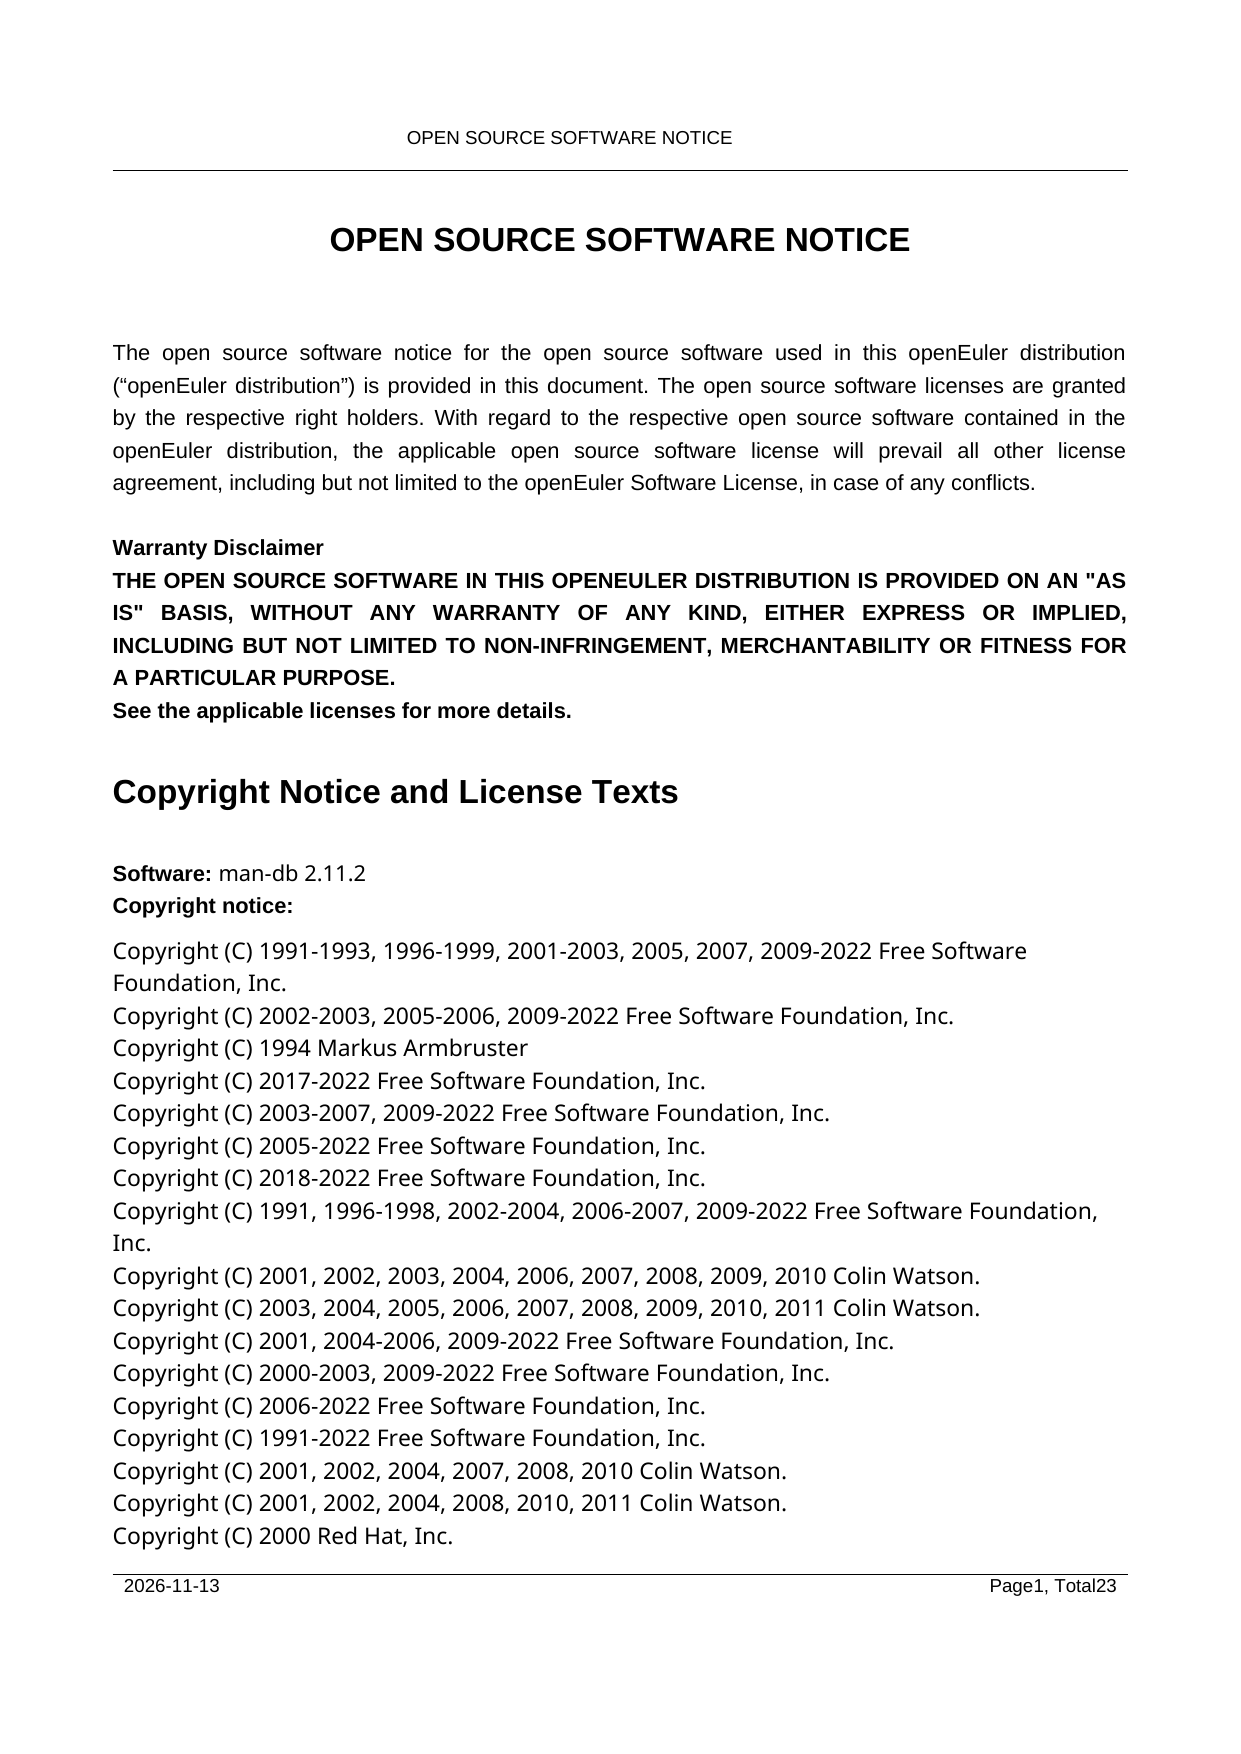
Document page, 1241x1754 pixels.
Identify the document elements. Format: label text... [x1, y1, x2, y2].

text Copyright Notice and License Texts [112, 759, 1128, 824]
text THE OPEN SOURCE SOFTWARE IN THIS OPENEULER DISTRIBUTION IS PROVIDED ON AN "AS IS" BASIS, WITHOUT ANY WARRANTY OF ANY KIND, EITHER EXPRESS OR IMPLIED, INCLUDING BUT NOT LIMITED TO NON-INFRINGEMENT, MERCHANTABILITY OR FITNESS FOR A PARTICULAR PURPOSE. See the applicable licenses for more details. [112, 564, 1128, 726]
text OPEN SOURCE SOFTWARE NOTICE [112, 206, 1128, 271]
title Software: man-db 2.11.2 [112, 856, 1128, 889]
text Warranty Disclaimer [112, 531, 1128, 564]
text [112, 934, 1128, 1551]
text The open source software notice for the open source software used in this openEuler distribution (“openEuler distribution”) is provided in this document. The open source software licenses are granted by the respective right holders. With regard to the respective open source software contained in the openEuler distribution, the applicable open source software license will prevail all other license agreement, including but not limited to the openEuler Software License, in case of any conflicts. [112, 336, 1128, 499]
text Copyright notice: [112, 889, 1128, 921]
